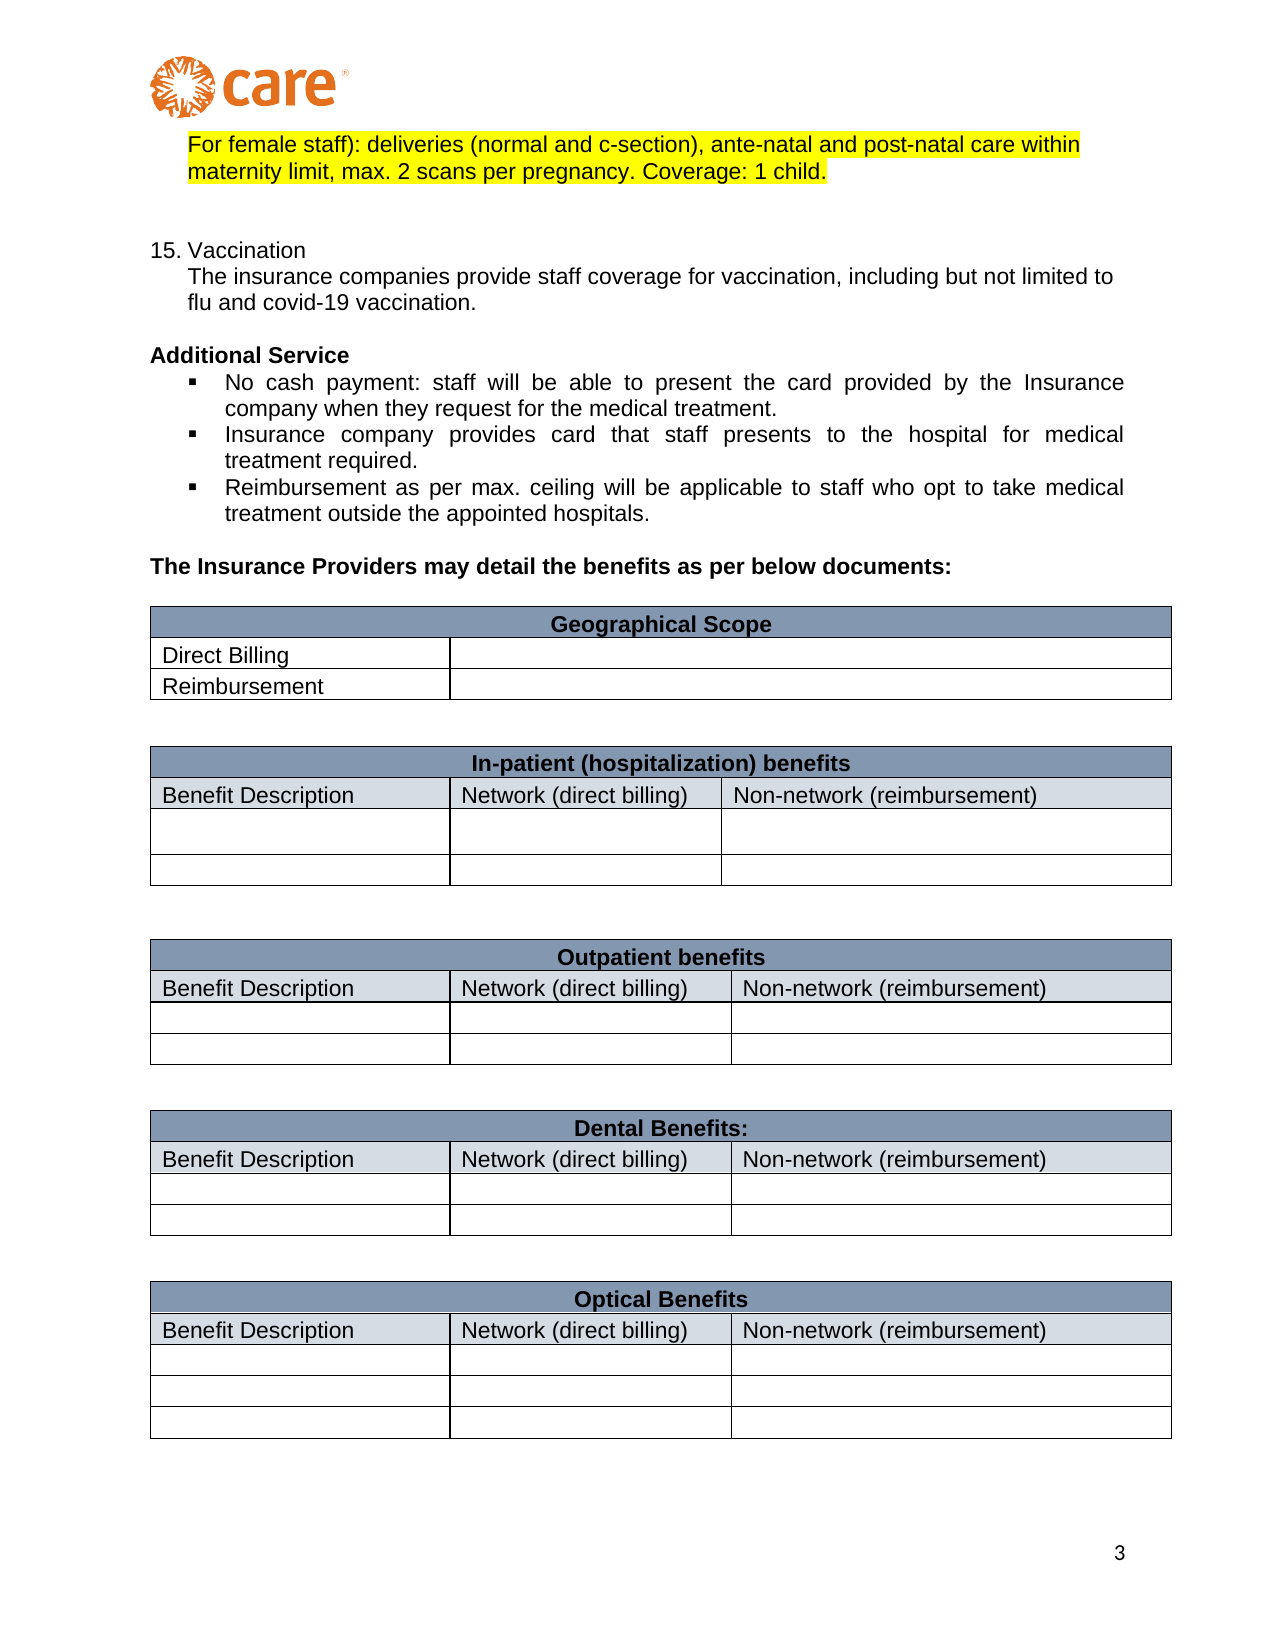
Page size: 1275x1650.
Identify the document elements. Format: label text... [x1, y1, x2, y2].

table_cell [722, 809, 1171, 854]
table_cell [151, 1174, 449, 1204]
table_cell Benefit Description [151, 1314, 449, 1344]
table_cell [151, 809, 449, 854]
list For female staff): deliveries (normal and c-section), ante-natal and post-natal care within maternity limit, max. 2 scans per pregnancy. Coverage: 1 child. [827, 131, 1125, 184]
table_cell Network (direct billing) [451, 1314, 731, 1344]
table_cell Reimbursement [151, 669, 449, 699]
list Insurance company provides card that staff presents to the hospital for medical treatment required. [187, 421, 1125, 474]
table_header Outpatient benefits [151, 940, 1171, 970]
table_header Optical Benefits [151, 1282, 1171, 1312]
table_cell [451, 1376, 731, 1406]
table_cell [151, 1034, 449, 1064]
table_cell Direct Billing [151, 638, 449, 668]
table_header Dental Benefits: [151, 1111, 1171, 1141]
table_cell Network (direct billing) [451, 971, 731, 1001]
list Reimbursement as per max. ceiling will be applicable to staff who opt to take medical treatment outside the appointed hospitals. [187, 474, 1125, 527]
table_cell [151, 855, 449, 885]
table_cell [151, 1205, 449, 1235]
picture [150, 56, 349, 118]
table_cell [732, 1034, 1171, 1064]
table_cell [451, 1174, 731, 1204]
table_cell [151, 1003, 449, 1033]
list No cash payment: staff will be able to present the card provided by the Insurance company when they request for the medical treatment. [187, 368, 1125, 421]
table_cell [151, 1407, 449, 1437]
table_cell [151, 1376, 449, 1406]
table_cell [732, 1205, 1171, 1235]
table_cell [732, 1376, 1171, 1406]
table_cell [722, 855, 1171, 885]
table_cell [451, 1003, 731, 1033]
table_cell Benefit Description [151, 1142, 449, 1172]
table_cell [451, 1407, 731, 1437]
table_cell [151, 1345, 449, 1375]
table_cell [451, 809, 721, 854]
table_cell [732, 1407, 1171, 1437]
table_cell Benefit Description [151, 778, 449, 808]
text The insurance companies provide staff coverage for vaccination, including but not limited to flu and covid-19 vaccination. [187, 263, 1125, 316]
table_cell [732, 1174, 1171, 1204]
table_cell Network (direct billing) [451, 1142, 731, 1172]
table_cell Non-network (reimbursement) [722, 778, 1171, 808]
table_cell [451, 1034, 731, 1064]
table_cell Non-network (reimbursement) [732, 1142, 1171, 1172]
table_cell Network (direct billing) [451, 778, 721, 808]
text Additional Service [149, 342, 1125, 368]
text The Insurance Providers may detail the benefits as per below documents: [150, 553, 1125, 579]
table_cell [451, 669, 1171, 699]
table_cell [451, 1345, 731, 1375]
table_cell [451, 855, 721, 885]
table_header Geographical Scope [151, 607, 1171, 637]
table_cell Non-network (reimbursement) [732, 971, 1171, 1001]
table_header In-patient (hospitalization) benefits [151, 747, 1171, 777]
table_cell [451, 638, 1171, 668]
table_cell [451, 1205, 731, 1235]
table_cell Benefit Description [151, 971, 449, 1001]
table_cell [732, 1345, 1171, 1375]
list Vaccination [150, 237, 1125, 263]
table_cell [732, 1003, 1171, 1033]
table_cell Non-network (reimbursement) [732, 1314, 1171, 1344]
